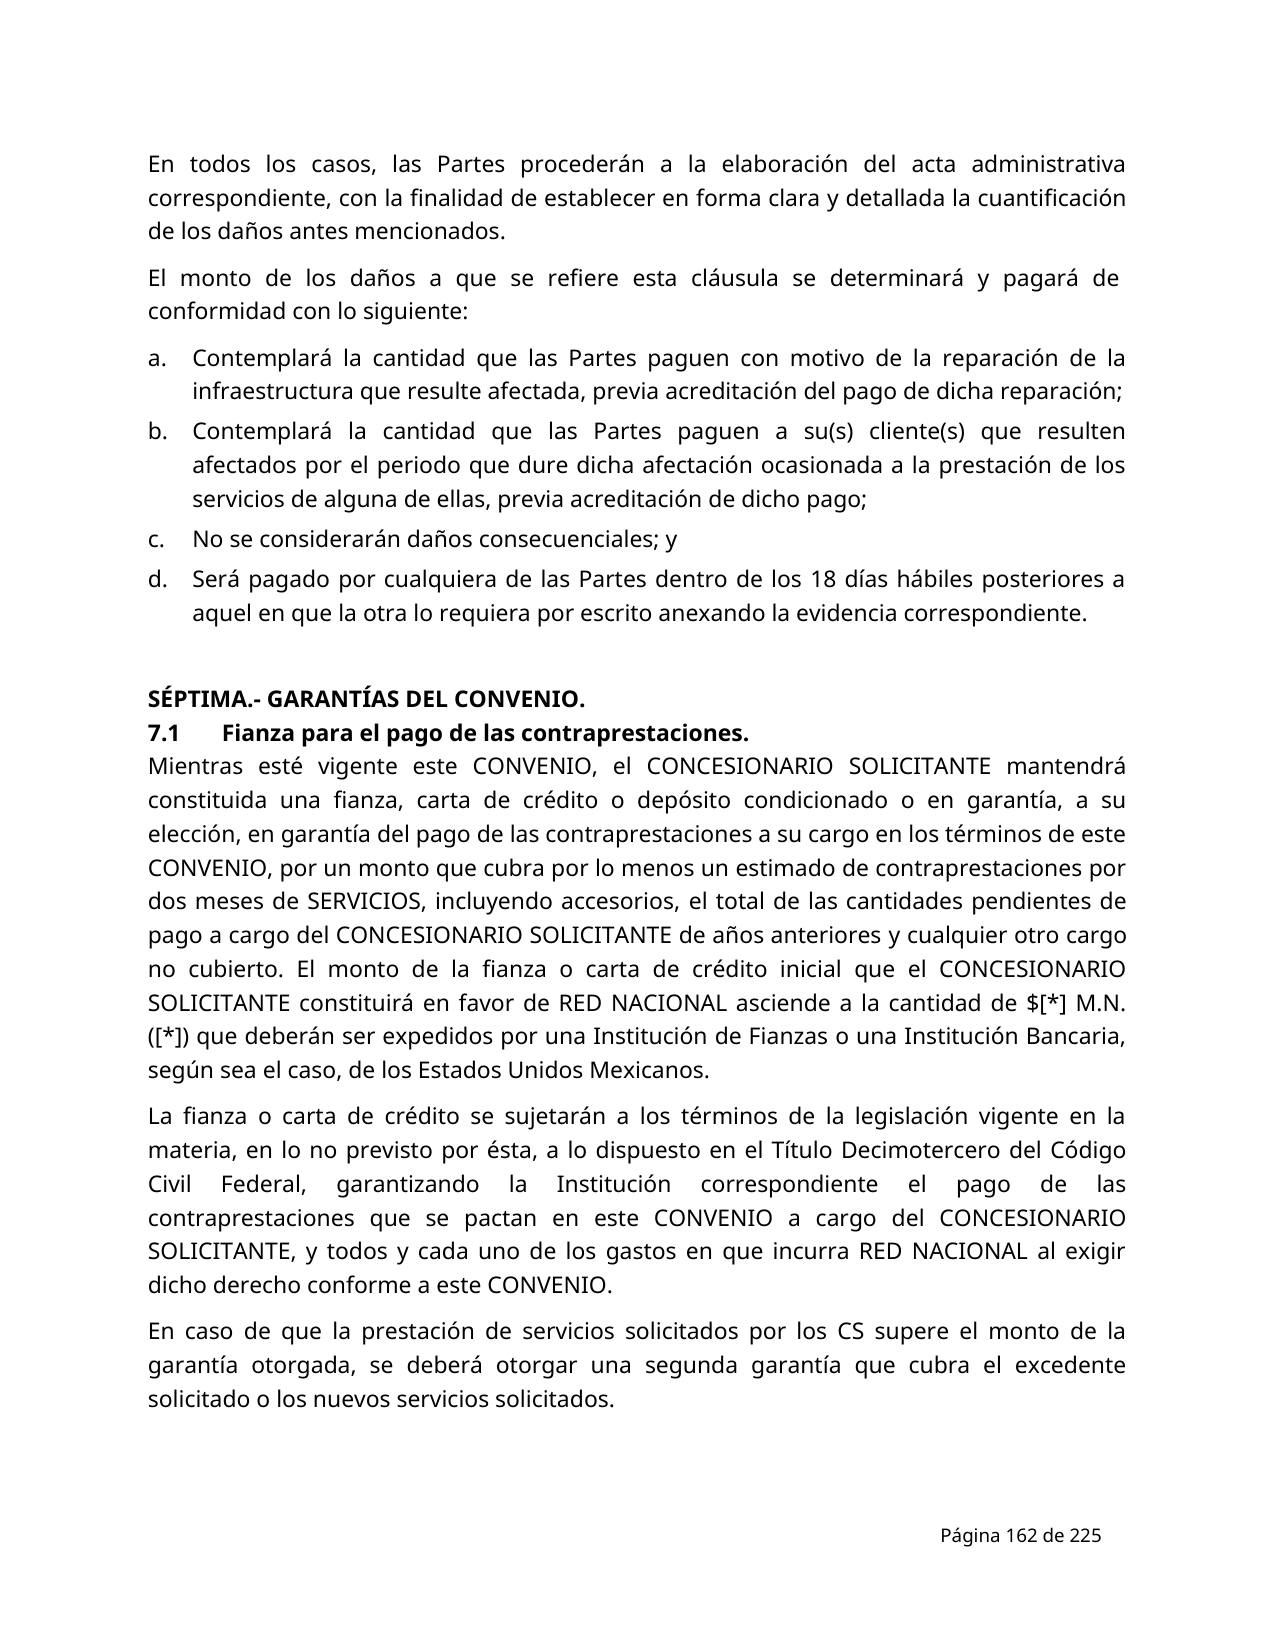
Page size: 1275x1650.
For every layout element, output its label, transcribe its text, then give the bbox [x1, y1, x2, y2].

text En todos los casos, las Partes procederán a la elaboración del acta administrativa correspondiente, con la finalidad de establecer en forma clara y detallada la cuantificación de los daños antes mencionados. [148, 148, 1127, 246]
subtitle SÉPTIMA.- GARANTÍAS DEL CONVENIO. [148, 683, 1127, 714]
text La fianza o carta de crédito se sujetarán a los términos de la legislación vigente en la materia, en lo no previsto por ésta, a lo dispuesto en el Título Decimotercero del Código Civil Federal, garantizando la Institución correspondiente el pago de las contraprestaciones que se pactan en este CONVENIO a cargo del CONCESIONARIO SOLICITANTE, y todos y cada uno de los gastos en que incurra RED NACIONAL al exigir dicho derecho conforme a este CONVENIO. [148, 1100, 1127, 1300]
text Mientras esté vigente este CONVENIO, el CONCESIONARIO SOLICITANTE mantendrá constituida una fianza, carta de crédito o depósito condicionado o en garantía, a su elección, en garantía del pago de las contraprestaciones a su cargo en los términos de este CONVENIO, por un monto que cubra por lo menos un estimado de contraprestaciones por dos meses de SERVICIOS, incluyendo accesorios, el total de las cantidades pendientes de pago a cargo del CONCESIONARIO SOLICITANTE de años anteriores y cualquier otro cargo no cubierto. El monto de la fianza o carta de crédito inicial que el CONCESIONARIO SOLICITANTE constituirá en favor de RED NACIONAL asciende a la cantidad de $[*] M.N. ([*]) que deberán ser expedidos por una Institución de Fianzas o una Institución Bancaria, según sea el caso, de los Estados Unidos Mexicanos. [148, 750, 1127, 1085]
text c. No se considerarán daños consecuenciales; y [148, 523, 1127, 554]
text a. Contemplará la cantidad que las Partes paguen con motivo de la reparación de la infraestructura que resulte afectada, previa acreditación del pago de dicha reparación; [148, 341, 1127, 406]
text El monto de los daños a que se refiere esta cláusula se determinará y pagará de conformidad con lo siguiente: [148, 261, 1122, 326]
text d. Será pagado por cualquiera de las Partes dentro de los 18 días hábiles posteriores a aquel en que la otra lo requiera por escrito anexando la evidencia correspondiente. [148, 563, 1127, 628]
text b. Contemplará la cantidad que las Partes paguen a su(s) cliente(s) que resulten afectados por el periodo que dure dicha afectación ocasionada a la prestación de los servicios de alguna de ellas, previa acreditación de dicho pago; [148, 415, 1127, 514]
text En caso de que la prestación de servicios solicitados por los CS supere el monto de la garantía otorgada, se deberá otorgar una segunda garantía que cubra el excedente solicitado o los nuevos servicios solicitados. [148, 1315, 1127, 1414]
text 7.1 Fianza para el pago de las contraprestaciones. [148, 716, 1127, 748]
